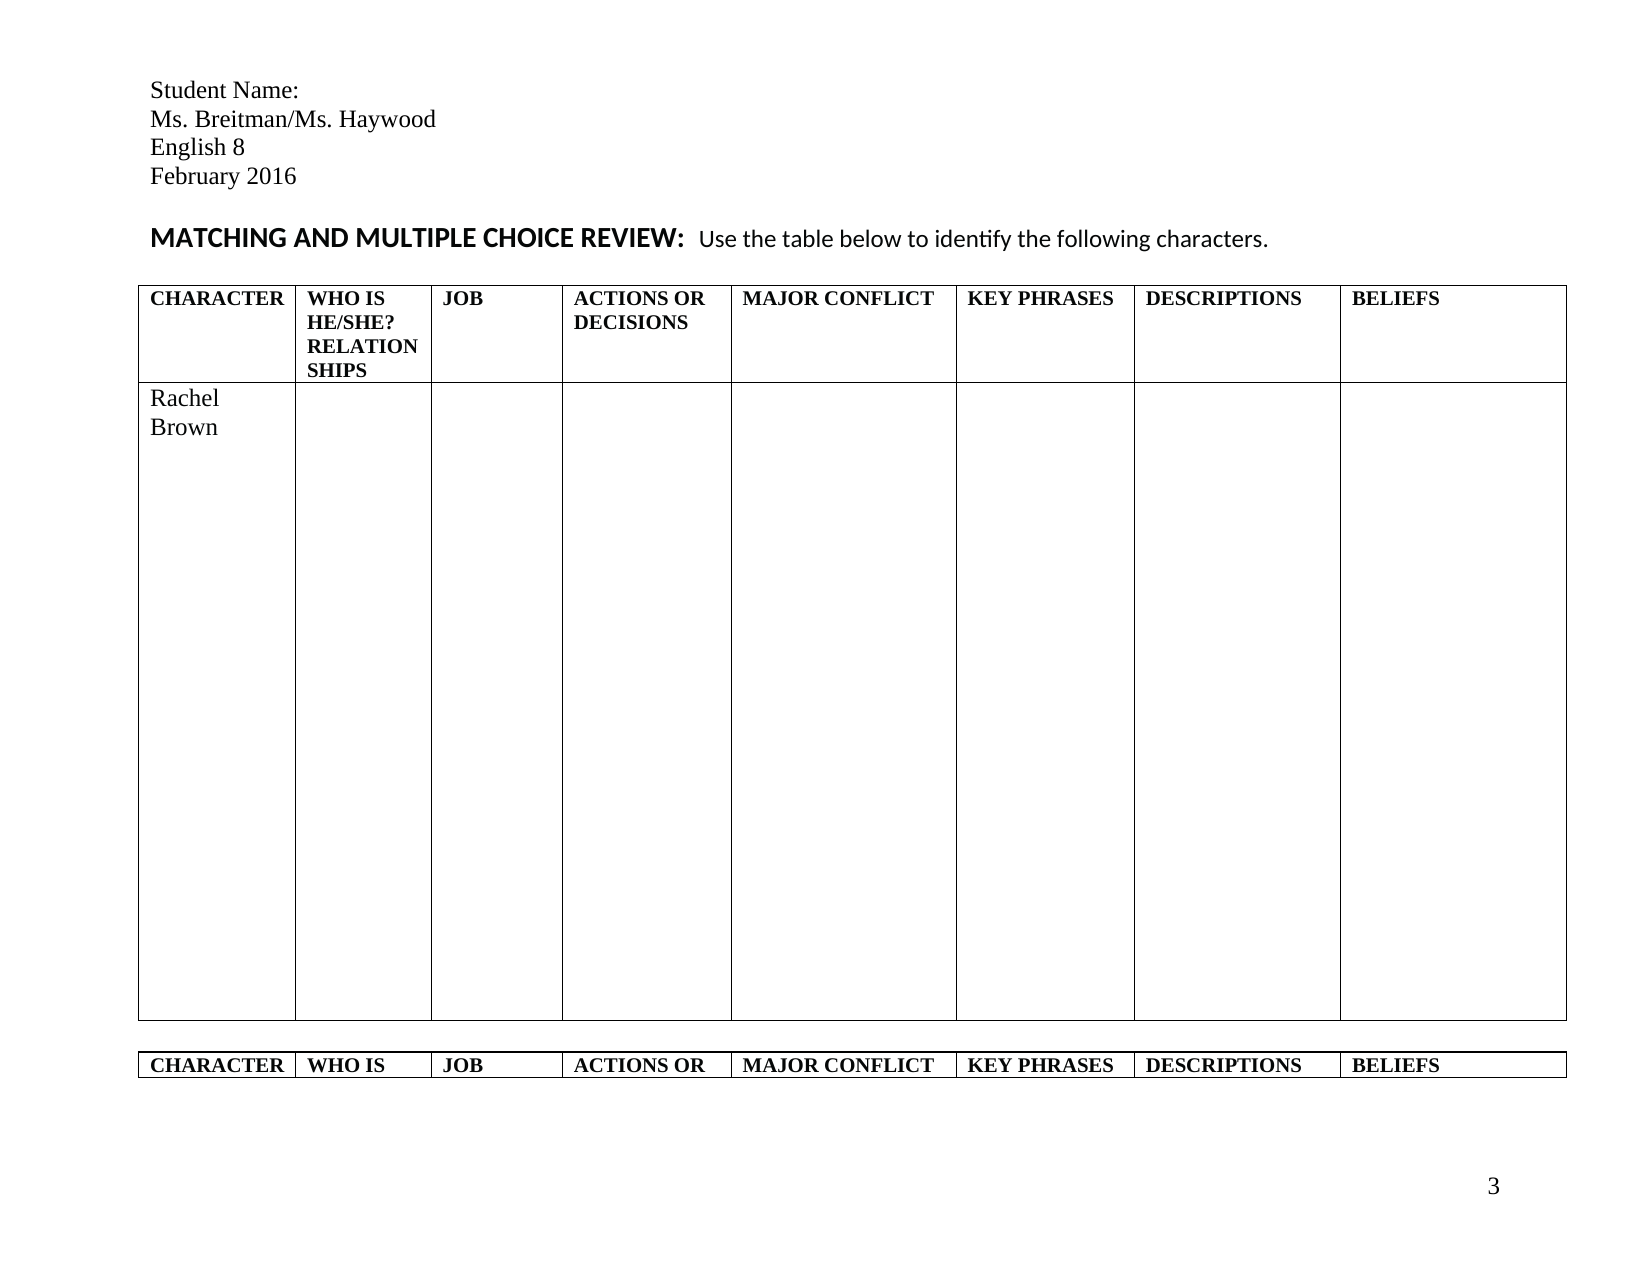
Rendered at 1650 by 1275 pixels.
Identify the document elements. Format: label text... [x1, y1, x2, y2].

table_header MAJOR CONFLICT [732, 286, 956, 382]
table_header CHARACTER [139, 286, 295, 382]
table_cell [563, 383, 731, 1020]
table_header CHARACTER [139, 1053, 295, 1077]
table_header JOB [432, 286, 562, 382]
table_header ACTIONS OR DECISIONS [563, 286, 731, 382]
table_header JOB [432, 1053, 562, 1077]
table_header WHO IS HE/SHE? RELATIONSHIPS [296, 286, 431, 382]
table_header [296, 1053, 431, 1077]
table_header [563, 1053, 731, 1077]
table_cell [1135, 383, 1340, 1020]
table_cell Rachel Brown [139, 383, 295, 1020]
table_header KEY PHRASES [957, 1053, 1134, 1077]
list MATCHING AND MULTIPLE CHOICE REVIEW: Use the table below to identify the following characters. [150, 219, 1500, 254]
table_header KEY PHRASES [957, 286, 1134, 382]
table_header BELIEFS [1341, 1053, 1566, 1077]
table_cell [296, 383, 431, 1020]
table_header MAJOR CONFLICT [732, 1053, 956, 1077]
table_cell [732, 383, 956, 1020]
table_cell [432, 383, 562, 1020]
table_header BELIEFS [1341, 286, 1566, 382]
table_cell [957, 383, 1134, 1020]
table_cell [1341, 383, 1566, 1020]
table_header DESCRIPTIONS [1135, 1053, 1340, 1077]
table_header DESCRIPTIONS [1135, 286, 1340, 382]
